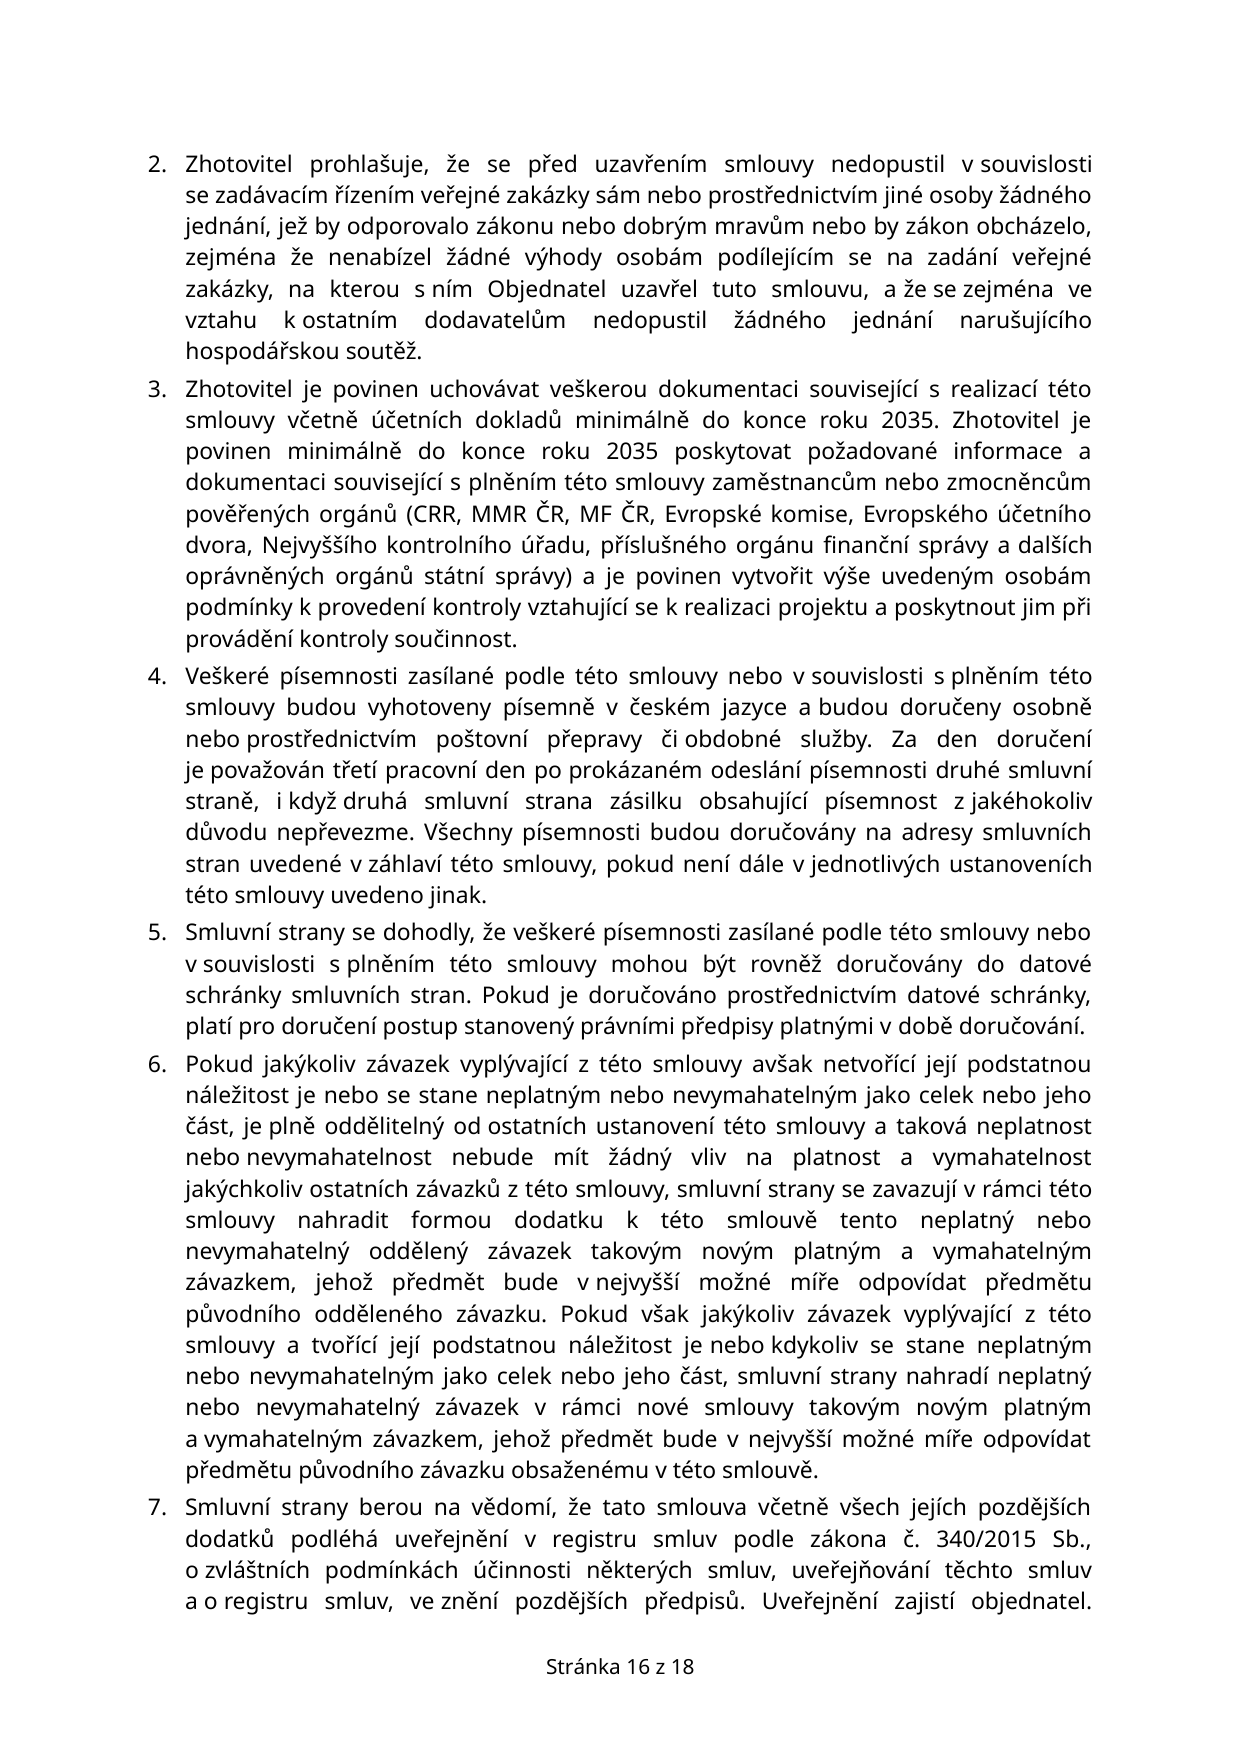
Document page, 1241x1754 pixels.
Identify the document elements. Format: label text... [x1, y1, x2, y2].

subtitle Zhotovitel prohlašuje, že se před uzavřením smlouvy nedopustil v souvislosti se zadávacím řízením veřejné zakázky sám nebo prostřednictvím jiné osoby žádného jednání, jež by odporovalo zákonu nebo dobrým mravům nebo by zákon obcházelo, zejména že nenabízel žádné výhody osobám podílejícím se na zadání veřejné zakázky, na kterou s ním Objednatel uzavřel tuto smlouvu, a že se zejména ve vztahu k ostatním dodavatelům nedopustil žádného jednání narušujícího hospodářskou soutěž. [148, 148, 1093, 366]
subtitle Zhotovitel je povinen uchovávat veškerou dokumentaci související s realizací této smlouvy včetně účetních dokladů minimálně do konce roku 2035. Zhotovitel je povinen minimálně do konce roku 2035 poskytovat požadované informace a dokumentaci související s plněním této smlouvy zaměstnancům nebo zmocněncům pověřených orgánů (CRR, MMR ČR, MF ČR, Evropské komise, Evropského účetního dvora, Nejvyššího kontrolního úřadu, příslušného orgánu finanční správy a dalších oprávněných orgánů státní správy) a je povinen vytvořit výše uvedeným osobám podmínky k provedení kontroly vztahující se k realizaci projektu a poskytnout jim při provádění kontroly součinnost. [148, 373, 1093, 654]
subtitle Smluvní strany se dohodly, že veškeré písemnosti zasílané podle této smlouvy nebo v souvislosti s plněním této smlouvy mohou být rovněž doručovány do datové schránky smluvních stran. Pokud je doručováno prostřednictvím datové schránky, platí pro doručení postup stanovený právními předpisy platnými v době doručování. [148, 916, 1093, 1041]
subtitle Pokud jakýkoliv závazek vyplývající z této smlouvy avšak netvořící její podstatnou náležitost je nebo se stane neplatným nebo nevymahatelným jako celek nebo jeho část, je plně oddělitelný od ostatních ustanovení této smlouvy a taková neplatnost nebo nevymahatelnost nebude mít žádný vliv na platnost a vymahatelnost jakýchkoliv ostatních závazků z této smlouvy, smluvní strany se zavazují v rámci této smlouvy nahradit formou dodatku k této smlouvě tento neplatný nebo nevymahatelný oddělený závazek takovým novým platným a vymahatelným závazkem, jehož předmět bude v nejvyšší možné míře odpovídat předmětu původního odděleného závazku. Pokud však jakýkoliv závazek vyplývající z této smlouvy a tvořící její podstatnou náležitost je nebo kdykoliv se stane neplatným nebo nevymahatelným jako celek nebo jeho část, smluvní strany nahradí neplatný nebo nevymahatelný závazek v rámci nové smlouvy takovým novým platným a vymahatelným závazkem, jehož předmět bude v nejvyšší možné míře odpovídat předmětu původního závazku obsaženému v této smlouvě. [148, 1048, 1093, 1485]
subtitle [148, 1491, 1093, 1616]
subtitle Veškeré písemnosti zasílané podle této smlouvy nebo v souvislosti s plněním této smlouvy budou vyhotoveny písemně v českém jazyce a budou doručeny osobně nebo prostřednictvím poštovní přepravy či obdobné služby. Za den doručení je považován třetí pracovní den po prokázaném odeslání písemnosti druhé smluvní straně, i když druhá smluvní strana zásilku obsahující písemnost z jakéhokoliv důvodu nepřevezme. Všechny písemnosti budou doručovány na adresy smluvních stran uvedené v záhlaví této smlouvy, pokud není dále v jednotlivých ustanoveních této smlouvy uvedeno jinak. [148, 660, 1093, 910]
